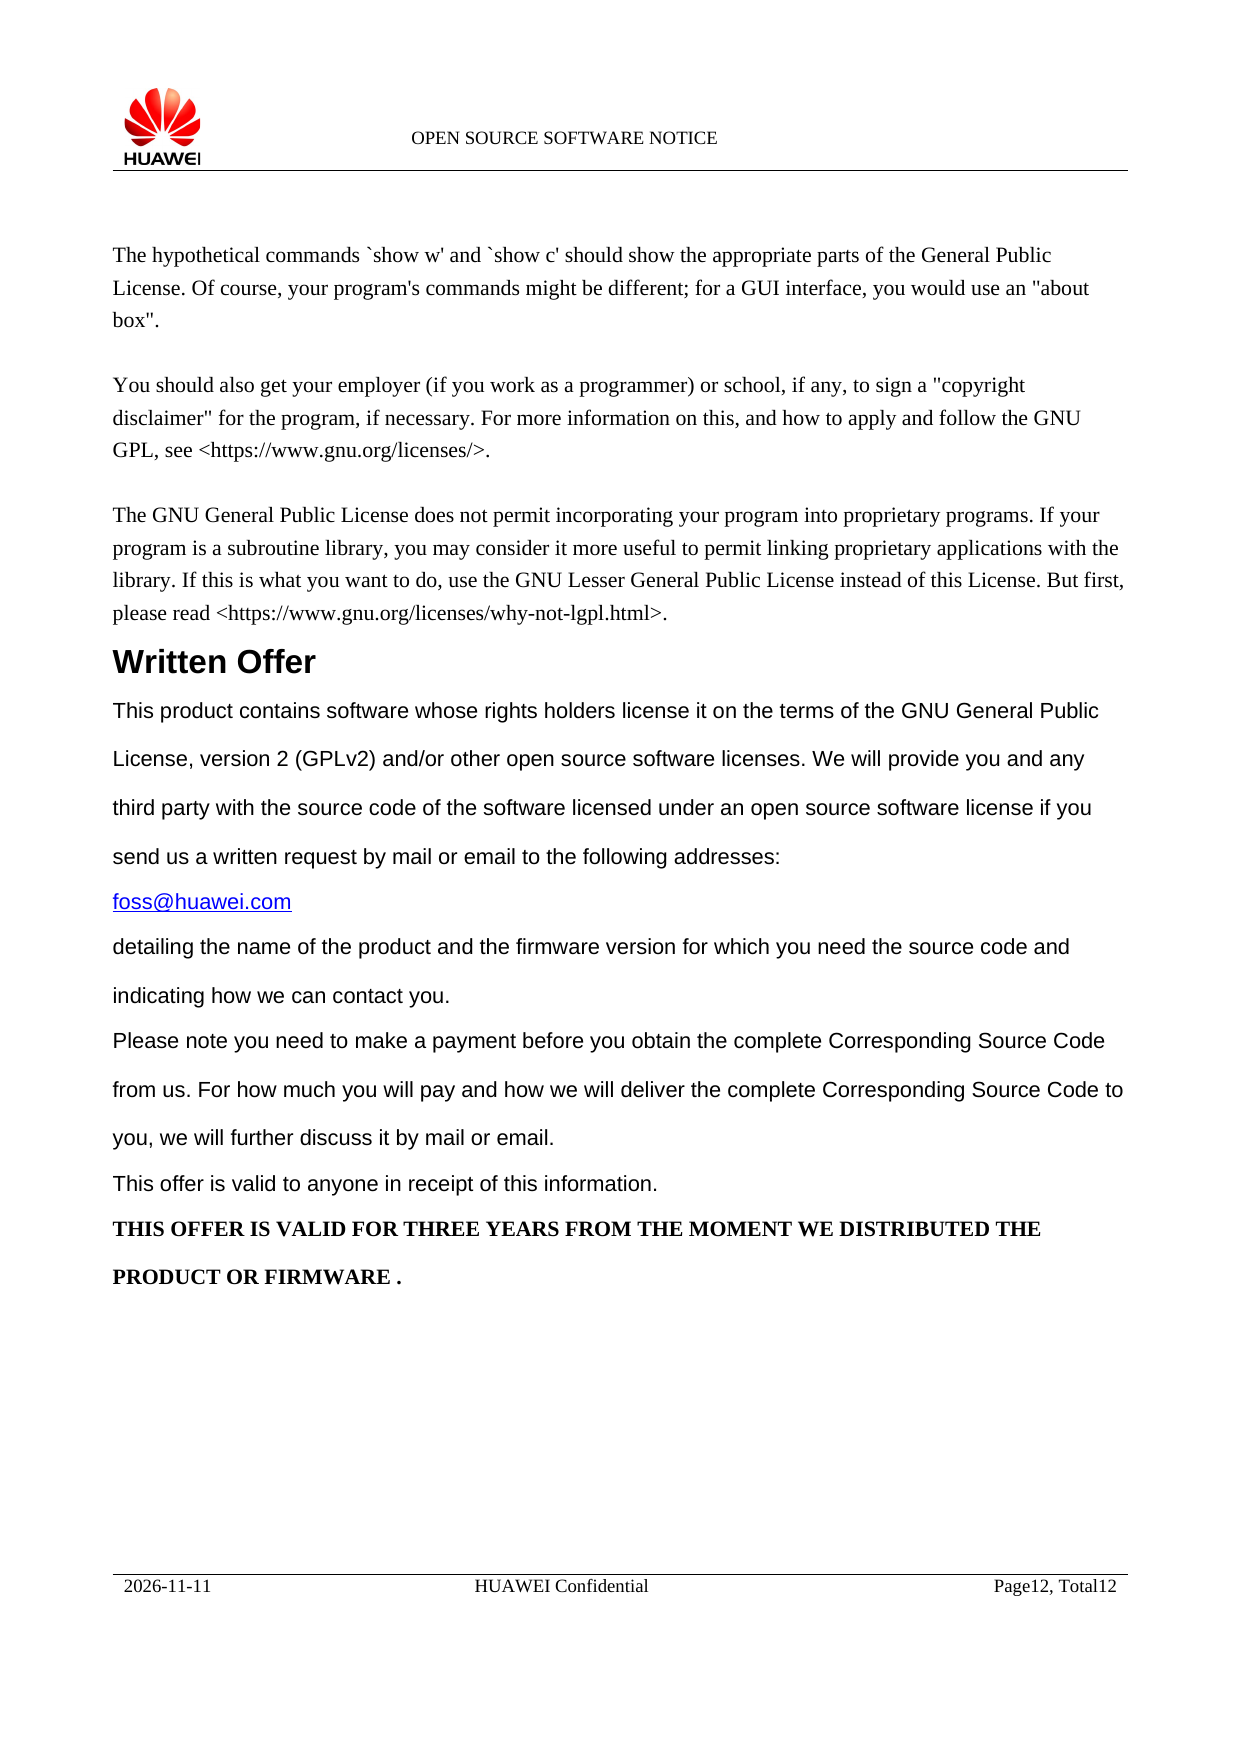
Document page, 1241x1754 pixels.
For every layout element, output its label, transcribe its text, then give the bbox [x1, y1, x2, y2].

text Please note you need to make a payment before you obtain the complete Corresponding Source Code from us. For how much you will pay and how we will deliver the complete Corresponding Source Code to you, we will further discuss it by mail or email. [112, 1024, 1128, 1154]
text This product contains software whose rights holders license it on the terms of the GNU General Public License, version 2 (GPLv2) and/or other open source software licenses. We will provide you and any third party with the source code of the software licensed under an open source software license if you send us a written request by mail or email to the following addresses: [112, 694, 1128, 873]
text Written Offer [112, 629, 1128, 694]
text detailing the name of the product and the firmware version for which you need the source code and indicating how we can contact you. [112, 930, 1128, 1012]
text foss@huawei.com [112, 885, 1128, 918]
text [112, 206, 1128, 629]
picture [124, 88, 201, 165]
text This offer is valid for three years from the moment we distributed the product or firmware . [112, 1212, 1128, 1293]
text This offer is valid to anyone in receipt of this information. [112, 1167, 1128, 1199]
